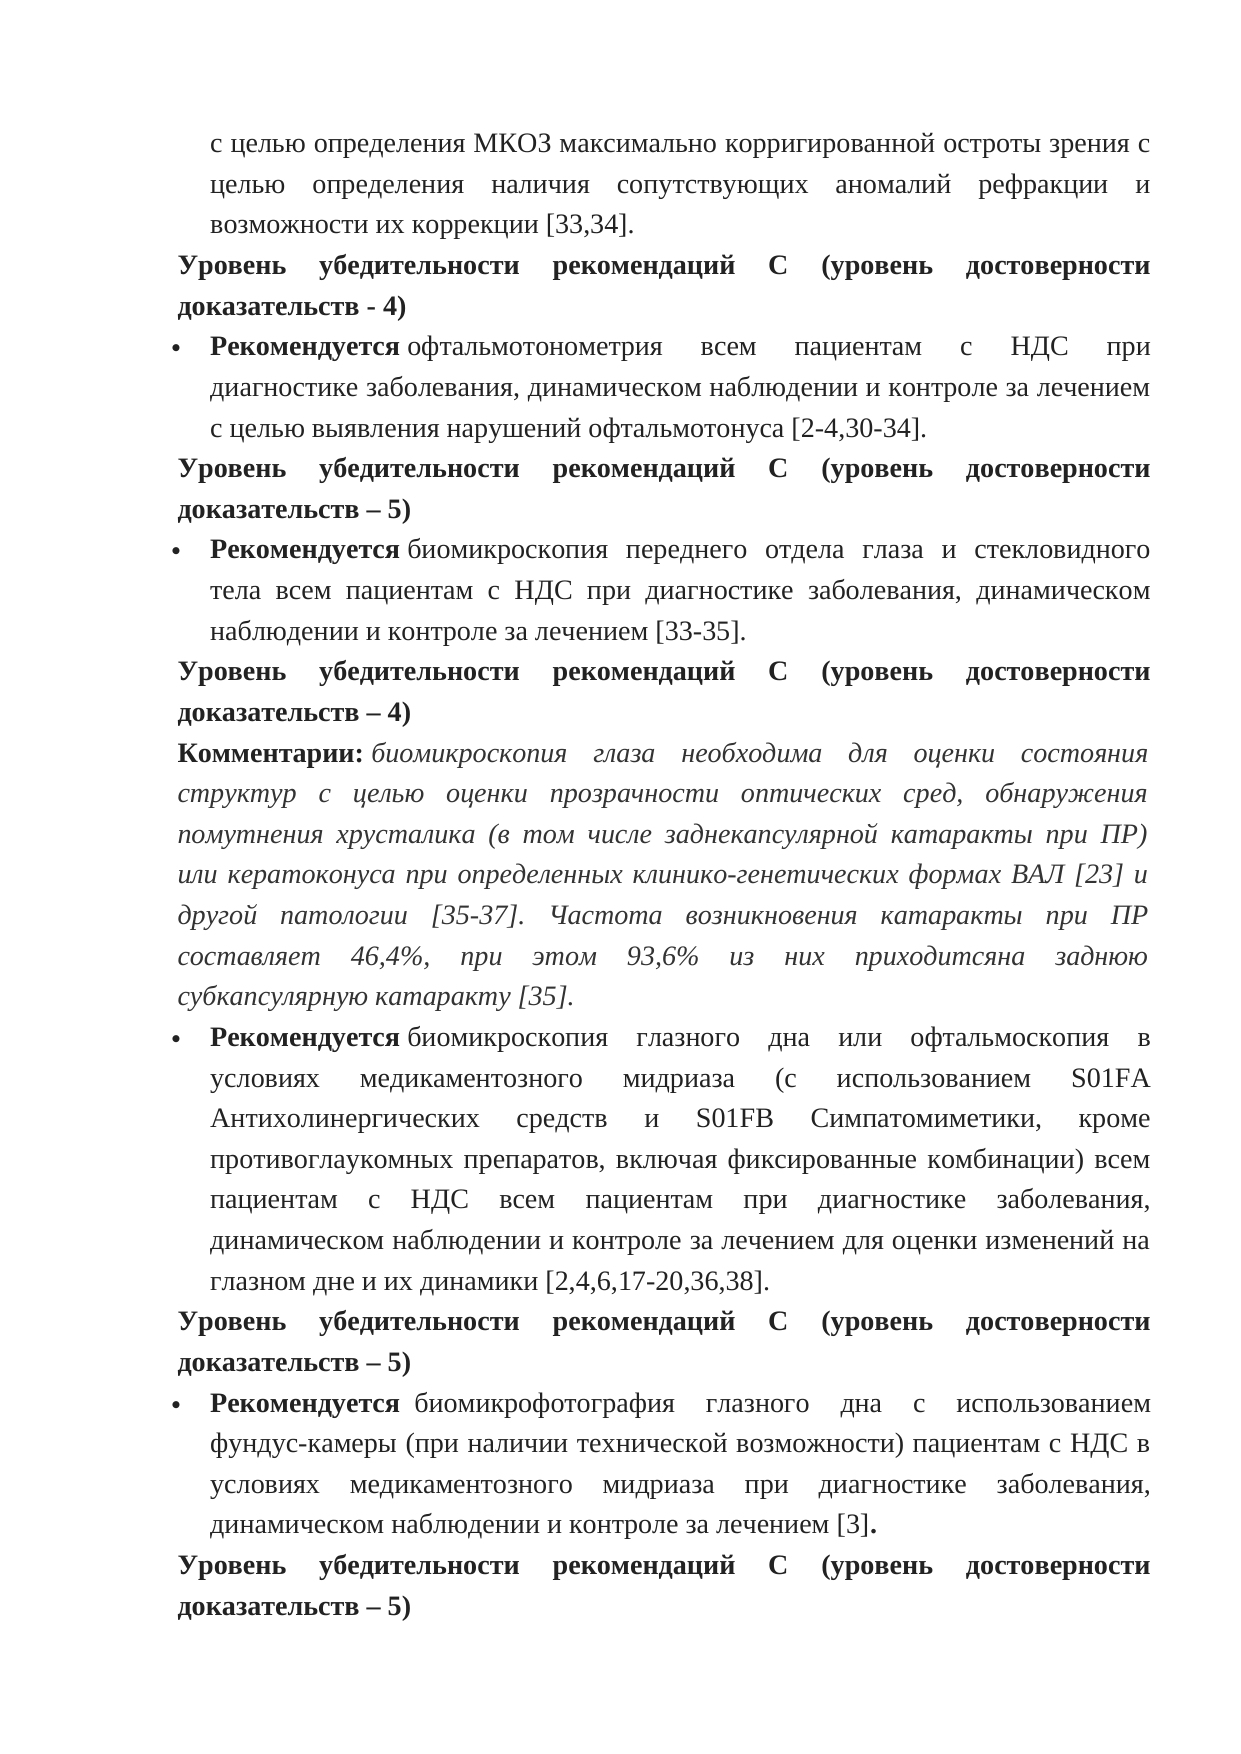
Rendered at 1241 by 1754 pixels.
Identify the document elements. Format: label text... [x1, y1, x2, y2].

text Уровень убедительности рекомендаций С (уровень достоверности доказательств – 5) [177, 1540, 1152, 1621]
list Рекомендуется биомикроскопия глазного дна или офтальмоскопия в условиях медикаментозного мидриаза (с использованием S01FA Антихолинергических средств и S01FВ Симпатомиметики, кроме противоглаукомных препаратов, включая фиксированные комбинации) всем пациентам с НДС всем пациентам при диагностике заболевания, динамическом наблюдении и контроле за лечением для оценки изменений на глазном дне и их динамики [2,4,6,17-20,36,38]. [172, 1012, 1152, 1296]
list Рекомендуется офтальмотонометрия всем пациентам с НДС при диагностике заболевания, динамическом наблюдении и контроле за лечением с целью выявления нарушений офтальмотонуса [2-4,30-34]. [172, 321, 1152, 443]
list Рекомендуется биомикроскопия переднего отдела глаза и стекловидного тела всем пациентам с НДС при диагностике заболевания, динамическом наблюдении и контроле за лечением [33-35]. [172, 524, 1152, 646]
text Уровень убедительности рекомендаций С (уровень достоверности доказательств – 4) [177, 646, 1152, 727]
text Уровень убедительности рекомендаций С (уровень достоверности доказательств – 5) [177, 1296, 1152, 1377]
list Рекомендуется биомикрофотография глазного дна с использованием фундус-камеры (при наличии технической возможности) пациентам с НДС в условиях медикаментозного мидриаза при диагностике заболевания, динамическом наблюдении и контроле за лечением [3]. [172, 1377, 1152, 1540]
text Уровень убедительности рекомендаций С (уровень достоверности доказательств – 5) [177, 443, 1152, 524]
text Уровень убедительности рекомендаций С (уровень достоверности доказательств - 4) [177, 240, 1152, 321]
text Комментарии: биомикроскопия глаза необходима для оценки состояния структур с целью оценки прозрачности оптических сред, обнаружения помутнения хрусталика (в том числе заднекапсулярной катаракты при ПР) или кератоконуса при определенных клинико-генетических формах ВАЛ [23] и другой патологии [35-37]. Частота возникновения катаракты при ПР составляет 46,4%, при этом 93,6% из них приходитсяна заднюю субкапсулярную катаракту [35]. [177, 727, 1152, 1012]
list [172, 118, 1152, 240]
